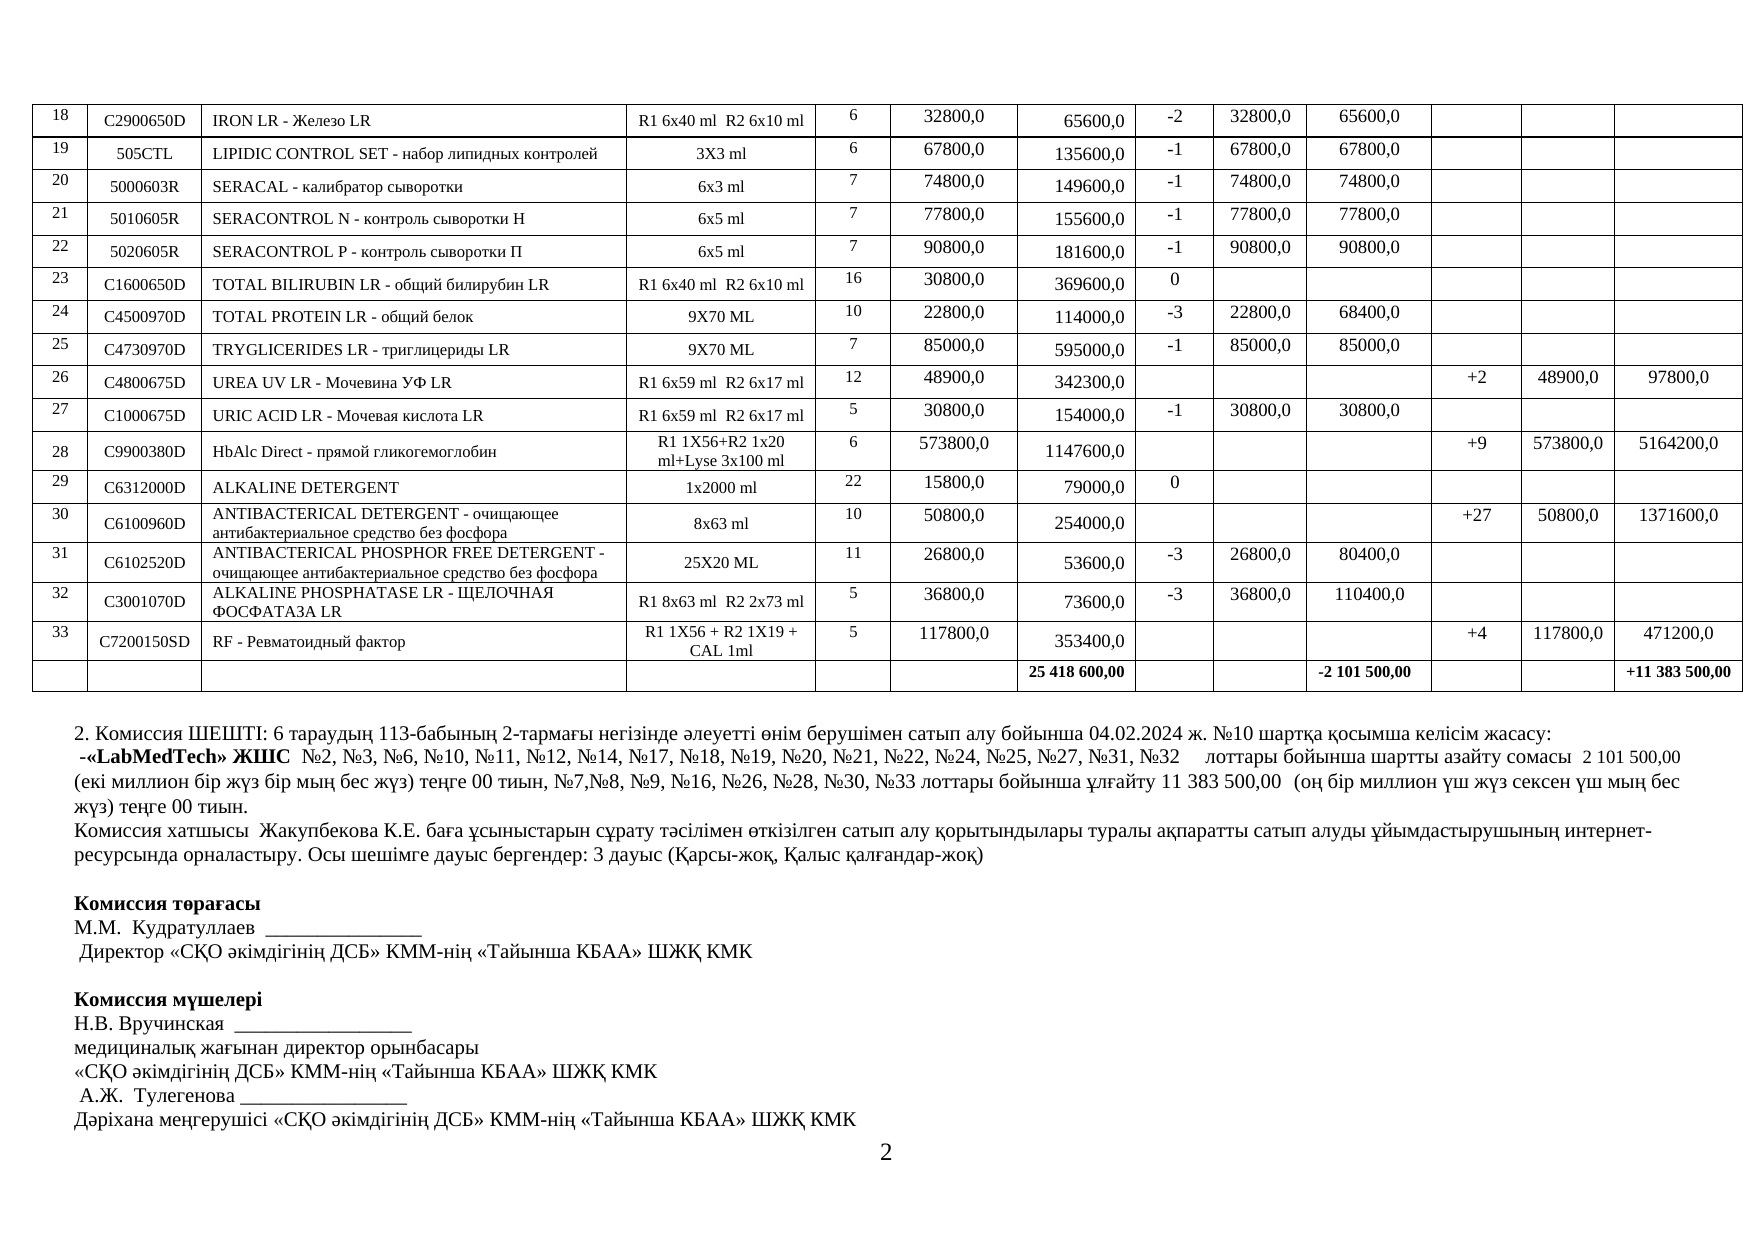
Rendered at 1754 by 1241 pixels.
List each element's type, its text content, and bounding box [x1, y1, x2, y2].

table_cell C3001070D [88, 583, 201, 621]
table_cell C4500970D [88, 301, 201, 333]
table_cell TOTAL BILIRUBIN LR - общий билирубин LR [202, 268, 626, 300]
table_cell 30800,0 [891, 399, 1017, 431]
table_cell R1 6x59 ml R2 6x17 ml [627, 366, 815, 398]
table_cell C9900380D [88, 432, 201, 470]
table_cell URIC ACID LR - Мочевая кислота LR [202, 399, 626, 431]
table_cell ANTIBACTERICAL PHOSPHOR FREE DETERGENT - очищающее антибактериальное средство без фосфора [202, 543, 626, 582]
table_cell [1522, 105, 1614, 136]
table_cell -1 [1136, 236, 1213, 267]
table_cell 5 [816, 622, 890, 660]
table_cell -1 [1136, 203, 1213, 234]
table_cell 33 [33, 622, 87, 660]
table_cell 36800,0 [1214, 583, 1306, 621]
table_cell -1 [1136, 334, 1213, 365]
table_cell [1522, 236, 1614, 267]
table_cell [1214, 471, 1306, 503]
table_cell [1307, 622, 1431, 660]
text Дәріхана меңгерушісі «СҚО әкімдігінің ДСБ» КММ-нің «Тайынша КБАА» ШЖҚ КМК [74, 1107, 1698, 1131]
table_cell +9 [1432, 432, 1521, 470]
table_cell [1522, 399, 1614, 431]
table_cell +11 383 500,00 [1615, 661, 1742, 691]
table_cell 25 [33, 334, 87, 365]
table_cell C2900650D [88, 105, 201, 136]
table_cell 573800,0 [1522, 432, 1614, 470]
table_cell [1615, 301, 1742, 333]
table_cell 31 [33, 543, 87, 582]
table_cell 30800,0 [1307, 399, 1431, 431]
table_cell 32800,0 [891, 105, 1017, 136]
table_cell 48900,0 [1522, 366, 1614, 398]
table_cell 32 [33, 583, 87, 621]
table_cell 77800,0 [1214, 203, 1306, 234]
table_cell R1 6x59 ml R2 6x17 ml [627, 399, 815, 431]
table_cell -1 [1136, 170, 1213, 202]
table_cell 181600,0 [1018, 236, 1135, 267]
table_cell 5 [816, 583, 890, 621]
table_cell 26 [33, 366, 87, 398]
table_cell [1432, 399, 1521, 431]
table_cell [1615, 203, 1742, 234]
table_cell 6x3 ml [627, 170, 815, 202]
table_cell 36800,0 [891, 583, 1017, 621]
table_cell 6 [816, 105, 890, 136]
table_cell +4 [1432, 622, 1521, 660]
table_cell 471200,0 [1615, 622, 1742, 660]
table_cell [1214, 504, 1306, 542]
table_cell C6102520D [88, 543, 201, 582]
table_cell -1 [1136, 138, 1213, 169]
table_cell [1136, 622, 1213, 660]
table_cell 50800,0 [1522, 504, 1614, 542]
table_cell 30 [33, 504, 87, 542]
table_cell [1522, 170, 1614, 202]
table_cell 6x5 ml [627, 203, 815, 234]
table_cell 50800,0 [891, 504, 1017, 542]
table_cell 22800,0 [891, 301, 1017, 333]
table_cell 7 [816, 203, 890, 234]
table_cell RF - Ревматоидный фактор [202, 622, 626, 660]
table_cell [1615, 268, 1742, 300]
table_cell 10 [816, 301, 890, 333]
table_cell 117800,0 [1522, 622, 1614, 660]
table_cell -2 [1136, 105, 1213, 136]
table_cell SERACAL - калибратор сыворотки [202, 170, 626, 202]
table_cell 0 [1136, 268, 1213, 300]
table_cell 25X20 ML [627, 543, 815, 582]
text Комиссия хатшысы Жакупбекова К.Е. баға ұсыныстарын сұрату тәсілімен өткізілген сатып алу қорытындылары туралы ақпаратты сатып алуды ұйымдастырушының интернет-ресурсында орналастыру. Осы шешімге дауыс бергендер: 3 дауыс (Қарсы-жоқ, Қалыс қалғандар-жоқ) [74, 818, 1698, 866]
table_cell [1136, 432, 1213, 470]
table_cell C4800675D [88, 366, 201, 398]
table_cell 30800,0 [1214, 399, 1306, 431]
table_cell [1615, 583, 1742, 621]
table_cell 32800,0 [1214, 105, 1306, 136]
table_cell 353400,0 [1018, 622, 1135, 660]
table_cell 85000,0 [1307, 334, 1431, 365]
table_cell TRYGLICERIDES LR - триглицериды LR [202, 334, 626, 365]
table_cell 3X3 ml [627, 138, 815, 169]
table_cell [1136, 661, 1213, 691]
table_cell -3 [1136, 301, 1213, 333]
table_cell [1214, 661, 1306, 691]
table_cell TOTAL PROTEIN LR - общий белок [202, 301, 626, 333]
table_cell 85000,0 [891, 334, 1017, 365]
table_cell [1615, 399, 1742, 431]
table_cell 67800,0 [891, 138, 1017, 169]
table_cell 21 [33, 203, 87, 234]
table_cell R1 1X56+R2 1x20 ml+Lyse 3x100 ml [627, 432, 815, 470]
table_cell [1615, 543, 1742, 582]
table_cell [1307, 471, 1431, 503]
table_cell 22 [816, 471, 890, 503]
table_cell [1522, 301, 1614, 333]
table_cell [1615, 334, 1742, 365]
table_cell [1432, 170, 1521, 202]
table_cell 6 [816, 432, 890, 470]
table_cell 6 [816, 138, 890, 169]
table_cell [33, 661, 87, 691]
table_cell 1x2000 ml [627, 471, 815, 503]
table_cell C6100960D [88, 504, 201, 542]
table_cell -1 [1136, 399, 1213, 431]
table_cell 6x5 ml [627, 236, 815, 267]
table_cell 20 [33, 170, 87, 202]
table_cell [1432, 583, 1521, 621]
table_cell 90800,0 [891, 236, 1017, 267]
table_cell 7 [816, 236, 890, 267]
table_cell 1147600,0 [1018, 432, 1135, 470]
table_cell [1214, 622, 1306, 660]
table_cell [1307, 504, 1431, 542]
table_cell 67800,0 [1307, 138, 1431, 169]
table_cell C1000675D [88, 399, 201, 431]
table_cell 5164200,0 [1615, 432, 1742, 470]
table_cell 53600,0 [1018, 543, 1135, 582]
table_cell [1307, 268, 1431, 300]
table_cell ALKALINE PHOSPHATASE LR - ЩЕЛОЧНАЯ ФОСФАТАЗА LR [202, 583, 626, 621]
table_cell [1432, 334, 1521, 365]
table_cell 26800,0 [1214, 543, 1306, 582]
table_cell 18 [33, 105, 87, 136]
table_cell -3 [1136, 583, 1213, 621]
table_cell 505CTL [88, 138, 201, 169]
table_cell R1 6x40 ml R2 6x10 ml [627, 268, 815, 300]
table_cell 5010605R [88, 203, 201, 234]
table_cell 369600,0 [1018, 268, 1135, 300]
table_cell 25 418 600,00 [1018, 661, 1135, 691]
table_cell 7 [816, 334, 890, 365]
table_cell [1615, 170, 1742, 202]
table_cell 77800,0 [891, 203, 1017, 234]
table_cell [88, 661, 201, 691]
table_cell 90800,0 [1307, 236, 1431, 267]
table_cell 22 [33, 236, 87, 267]
table_cell 7 [816, 170, 890, 202]
table_cell [1432, 203, 1521, 234]
table_cell [1522, 268, 1614, 300]
table_cell 154000,0 [1018, 399, 1135, 431]
table_cell ANTIBACTERICAL DETERGENT - очищающее антибактериальное средство без фосфора [202, 504, 626, 542]
table_cell 5020605R [88, 236, 201, 267]
table_cell 77800,0 [1307, 203, 1431, 234]
table_cell R1 1X56 + R2 1X19 + CAL 1ml [627, 622, 815, 660]
text 2. Комиссия ШЕШТІ: 6 тараудың 113-бабының 2-тармағы негізінде әлеуетті өнім берушімен сатып алу бойынша 04.02.2024 ж. №10 шартқа қосымша келісім жасасу: [74, 720, 1698, 744]
table_cell [1136, 504, 1213, 542]
table_cell [1432, 268, 1521, 300]
table_cell 117800,0 [891, 622, 1017, 660]
table_cell 12 [816, 366, 890, 398]
table_cell SERACONTROL P - контроль сыворотки П [202, 236, 626, 267]
table_cell [1432, 105, 1521, 136]
table_cell 149600,0 [1018, 170, 1135, 202]
table_cell 254000,0 [1018, 504, 1135, 542]
table_cell +27 [1432, 504, 1521, 542]
table_cell 595000,0 [1018, 334, 1135, 365]
text «СҚО әкімдігінің ДСБ» КММ-нің «Тайынша КБАА» ШЖҚ КМК [74, 1059, 1698, 1083]
table_cell 9X70 ML [627, 334, 815, 365]
table_cell [1522, 583, 1614, 621]
table_cell [1432, 661, 1521, 691]
table_cell 110400,0 [1307, 583, 1431, 621]
table_cell 22800,0 [1214, 301, 1306, 333]
table_cell 65600,0 [1018, 105, 1135, 136]
table_cell 68400,0 [1307, 301, 1431, 333]
table_cell 74800,0 [1214, 170, 1306, 202]
table_cell [1307, 366, 1431, 398]
table_cell [1214, 268, 1306, 300]
table_cell 73600,0 [1018, 583, 1135, 621]
text Н.В. Вручинская _________________ [74, 1011, 1698, 1035]
table_cell [1522, 334, 1614, 365]
table_cell [1432, 543, 1521, 582]
table_cell [202, 661, 626, 691]
table_cell 9X70 ML [627, 301, 815, 333]
table_cell 97800,0 [1615, 366, 1742, 398]
table_cell 114000,0 [1018, 301, 1135, 333]
table_cell [1522, 138, 1614, 169]
table_cell LIPIDIC CONTROL SET - набор липидных контролей [202, 138, 626, 169]
table_cell [1432, 301, 1521, 333]
table_cell 27 [33, 399, 87, 431]
table_cell IRON LR - Железо LR [202, 105, 626, 136]
table_cell C1600650D [88, 268, 201, 300]
table_cell [1432, 138, 1521, 169]
table_cell 0 [1136, 471, 1213, 503]
table_cell [1432, 471, 1521, 503]
table_cell 19 [33, 138, 87, 169]
table_cell 74800,0 [891, 170, 1017, 202]
table_cell 23 [33, 268, 87, 300]
table_cell ALKALINE DETERGENT [202, 471, 626, 503]
table_cell HbAlc Direct - прямой гликогемоглобин [202, 432, 626, 470]
table_cell 342300,0 [1018, 366, 1135, 398]
table_cell 79000,0 [1018, 471, 1135, 503]
table_cell [1432, 236, 1521, 267]
table_cell 155600,0 [1018, 203, 1135, 234]
table_cell C6312000D [88, 471, 201, 503]
table_cell [1522, 471, 1614, 503]
table_cell [891, 661, 1017, 691]
table_cell UREA UV LR - Мочевина УФ LR [202, 366, 626, 398]
table_cell [1615, 105, 1742, 136]
table_cell 5 [816, 399, 890, 431]
table_cell C7200150SD [88, 622, 201, 660]
table_cell 16 [816, 268, 890, 300]
text М.М. Кудратуллаев _______________ [74, 914, 1698, 939]
table_cell 5000603R [88, 170, 201, 202]
table_cell [1136, 366, 1213, 398]
table_cell +2 [1432, 366, 1521, 398]
table_cell [1522, 661, 1614, 691]
table_cell [1615, 138, 1742, 169]
text -«LabMedTech» ЖШС №2, №3, №6, №10, №11, №12, №14, №17, №18, №19, №20, №21, №22, №24, №25, №27, №31, №32 лоттары бойынша шартты азайту сомасы 2 101 500,00 (екі миллион бір жүз бір мың бес жүз) теңге 00 тиын, №7,№8, №9, №16, №26, №28, №30, №33 лоттары бойынша ұлғайту 11 383 500,00 (оң бір миллион үш жүз сексен үш мың бес жүз) теңге 00 тиын. [74, 744, 1698, 818]
table_cell 10 [816, 504, 890, 542]
table_cell SERACONTROL N - контроль сыворотки Н [202, 203, 626, 234]
table_cell [1214, 432, 1306, 470]
table_cell 80400,0 [1307, 543, 1431, 582]
table_cell [1522, 203, 1614, 234]
table_cell 8x63 ml [627, 504, 815, 542]
table_cell -2 101 500,00 [1307, 661, 1431, 691]
table_cell 15800,0 [891, 471, 1017, 503]
text Комиссия мүшелері [74, 987, 1698, 1011]
text А.Ж. Тулегенова ________________ [74, 1083, 1698, 1107]
table_cell 24 [33, 301, 87, 333]
table_cell 65600,0 [1307, 105, 1431, 136]
table_cell 11 [816, 543, 890, 582]
table_cell 26800,0 [891, 543, 1017, 582]
table_cell 29 [33, 471, 87, 503]
table_cell 30800,0 [891, 268, 1017, 300]
table_cell 90800,0 [1214, 236, 1306, 267]
text Комиссия төрағасы [74, 891, 1698, 914]
table_cell C4730970D [88, 334, 201, 365]
table_cell 573800,0 [891, 432, 1017, 470]
text Директор «СҚО әкімдігінің ДСБ» КММ-нің «Тайынша КБАА» ШЖҚ КМК [74, 939, 1698, 963]
table_cell 28 [33, 432, 87, 470]
table_cell -3 [1136, 543, 1213, 582]
table_cell 85000,0 [1214, 334, 1306, 365]
table_cell [627, 661, 815, 691]
table_cell [1615, 471, 1742, 503]
text медициналық жағынан директор орынбасары [74, 1035, 1698, 1059]
table_cell 74800,0 [1307, 170, 1431, 202]
table_cell [1307, 432, 1431, 470]
table_cell 135600,0 [1018, 138, 1135, 169]
table_cell 67800,0 [1214, 138, 1306, 169]
table_cell [1522, 543, 1614, 582]
table_cell R1 8x63 ml R2 2x73 ml [627, 583, 815, 621]
table_cell [1615, 236, 1742, 267]
table_cell R1 6x40 ml R2 6x10 ml [627, 105, 815, 136]
table_cell [1214, 366, 1306, 398]
table_cell [816, 661, 890, 691]
table_cell 48900,0 [891, 366, 1017, 398]
table_cell 1371600,0 [1615, 504, 1742, 542]
